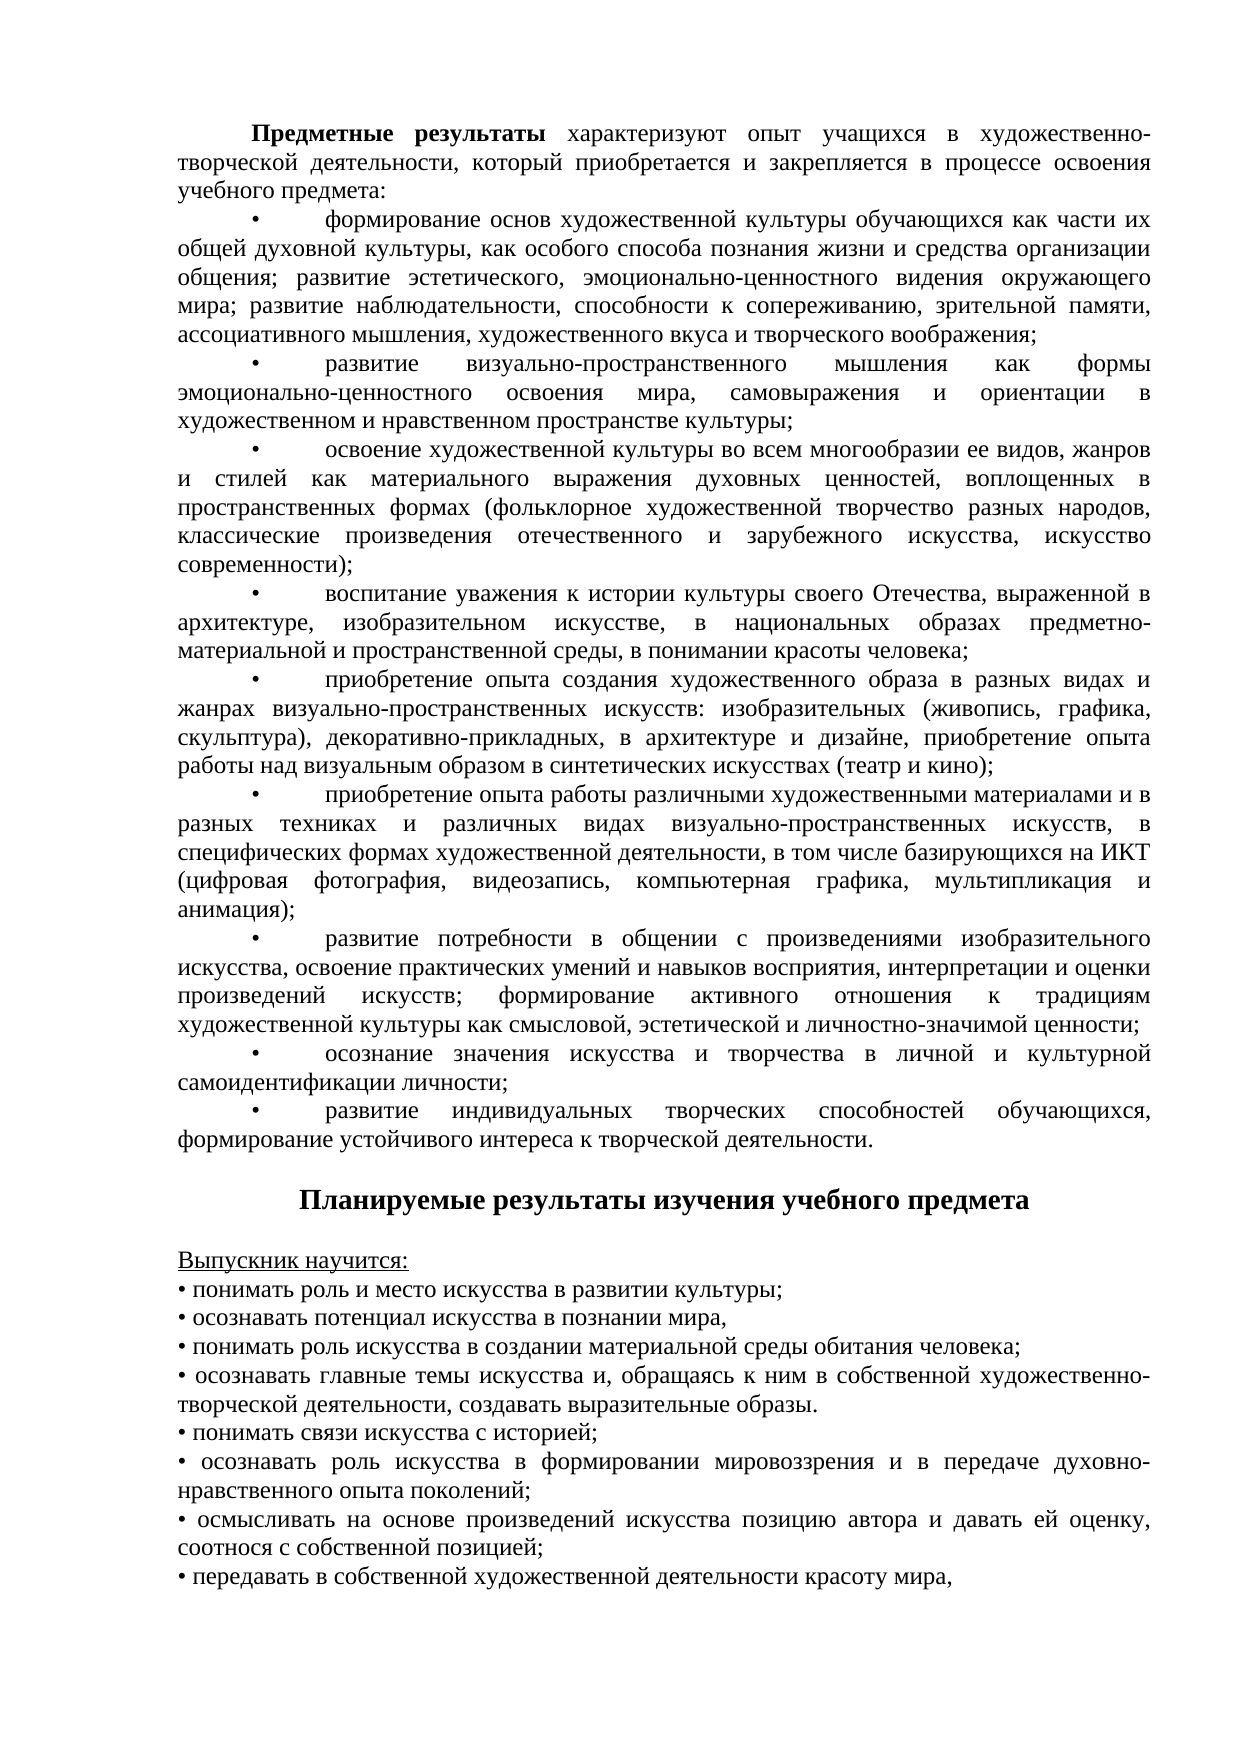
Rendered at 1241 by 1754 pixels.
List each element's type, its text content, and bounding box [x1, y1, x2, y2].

text • понимать связи искусства с историей; [177, 1417, 1152, 1446]
text • формирование основ художественной культуры обучающихся как части их общей духовной культуры, как особого способа познания жизни и средства организации общения; развитие эстетического, эмоционально-ценностного видения окружающего мира; развитие наблюдательности, способности к сопереживанию, зрительной памяти, ассоциативного мышления, художественного вкуса и творческого воображения; [177, 204, 1152, 348]
text • понимать роль искусства в создании материальной среды обитания человека; [177, 1331, 1152, 1360]
text • развитие индивидуальных творческих способностей обучающихся, формирование устойчивого интереса к творческой деятельности. [177, 1096, 1152, 1153]
text • передавать в собственной художественной деятельности красоту мира, [177, 1561, 1152, 1590]
text • осознание значения искусства и творчества в личной и культурной самоидентификации личности; [177, 1038, 1152, 1096]
text • осмысливать на основе произведений искусства позицию автора и давать ей оценку, соотнося с собственной позицией; [177, 1504, 1152, 1561]
text Планируемые результаты изучения учебного предмета [177, 1182, 1152, 1216]
text Предметные результаты характеризуют опыт учащихся в художественно-творческой деятельности, который приобретается и закрепляется в процессе освоения учебного предмета: [177, 118, 1152, 204]
text • осознавать главные темы искусства и, обращаясь к ним в собственной художественно-творческой деятельности, создавать выразительные образы. [177, 1360, 1152, 1417]
text • развитие потребности в общении с произведениями изобразительного искусства, освоение практических умений и навыков восприятия, интерпретации и оценки произведений искусств; формирование активного отношения к традициям художественной культуры как смысловой, эстетической и личностно-значимой ценности; [177, 923, 1152, 1038]
text • развитие визуально-пространственного мышления как формы эмоционально-ценностного освоения мира, самовыражения и ориентации в художественном и нравственном пространстве культуры; [177, 348, 1152, 434]
text • воспитание уважения к истории культуры своего Отечества, выраженной в архитектуре, изобразительном искусстве, в национальных образах предметно-материальной и пространственной среды, в понимании красоты человека; [177, 578, 1152, 664]
text • освоение художественной культуры во всем многообразии ее видов, жанров и стилей как материального выражения духовных ценностей, воплощенных в пространственных формах (фольклорное художественной творчество разных народов, классические произведения отечественного и зарубежного искусства, искусство современности); [177, 434, 1152, 578]
text Выпускник научится: [177, 1245, 1152, 1274]
text • понимать роль и место искусства в развитии культуры; [177, 1274, 1152, 1302]
text • осознавать потенциал искусства в познании мира, [177, 1302, 1152, 1331]
text • осознавать роль искусства в формировании мировоззрения и в передаче духовно-нравственного опыта поколений; [177, 1446, 1152, 1504]
text • приобретение опыта работы различными художественными материалами и в разных техниках и различных видах визуально-пространственных искусств, в специфических формах художественной деятельности, в том числе базирующихся на ИКТ (цифровая фотография, видеозапись, компьютерная графика, мультипликация и анимация); [177, 779, 1152, 923]
text • приобретение опыта создания художественного образа в разных видах и жанрах визуально-пространственных искусств: изобразительных (живопись, графика, скульптура), декоративно-прикладных, в архитектуре и дизайне, приобретение опыта работы над визуальным образом в синтетических искусствах (театр и кино); [177, 664, 1152, 779]
